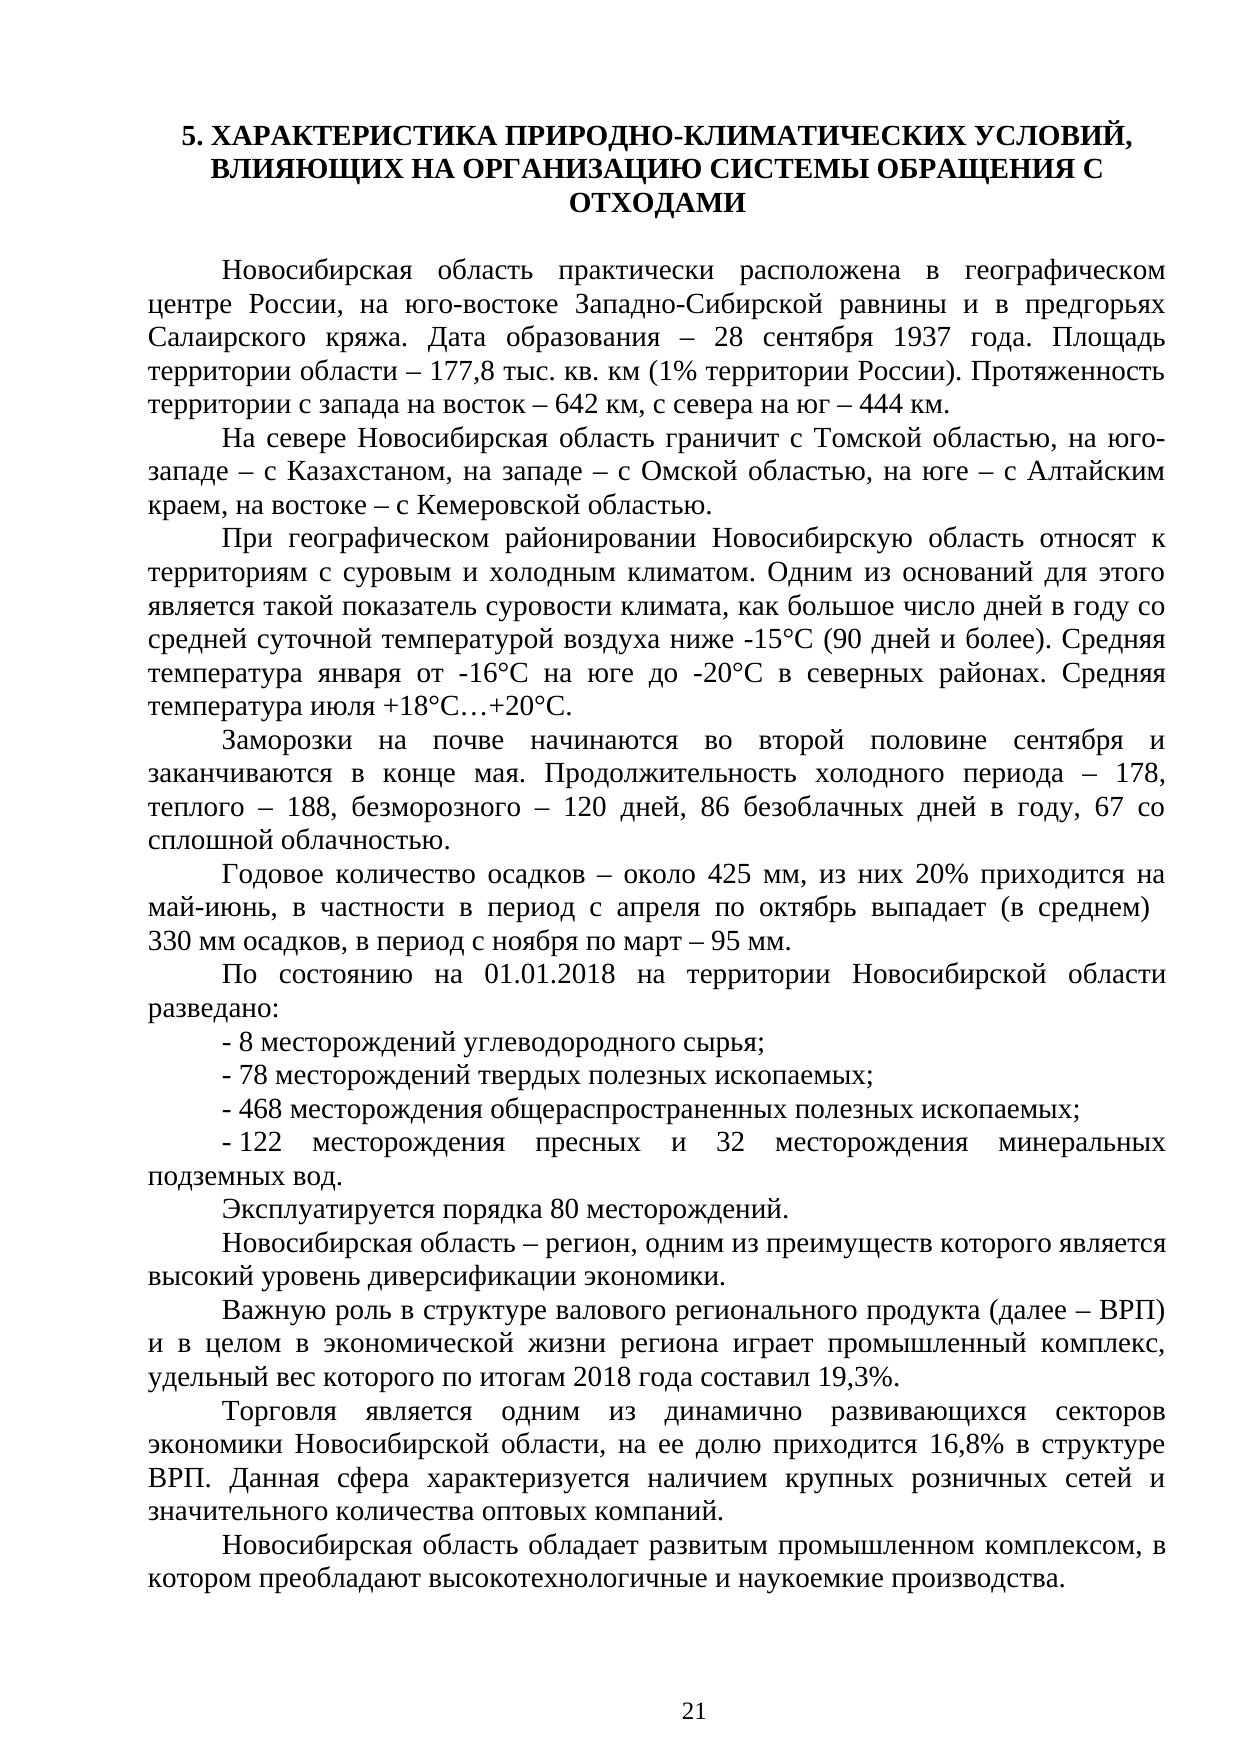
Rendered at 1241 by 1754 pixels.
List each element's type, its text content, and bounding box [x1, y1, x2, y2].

text - 8 месторождений углеводородного сырья; [148, 1024, 1167, 1057]
text На севере Новосибирская область граничит с Томской областью, на юго-западе – с Казахстаном, на западе – с Омской областью, на юге – с Алтайским краем, на востоке – с Кемеровской областью. [148, 420, 1167, 521]
text Заморозки на почве начинаются во второй половине сентября и заканчиваются в конце мая. Продолжительность холодного периода – 178, теплого – 188, безморозного – 120 дней, 86 безоблачных дней в году, 67 со сплошной облачностью. [148, 722, 1167, 856]
text - 78 месторождений твердых полезных ископаемых; [148, 1057, 1167, 1091]
text Новосибирская область практически расположена в географическом центре России, на юго-востоке Западно-Сибирской равнины и в предгорьях Салаирского кряжа. Дата образования – 28 сентября 1937 года. Площадь территории области – 177,8 тыс. кв. км (1% территории России). Протяженность территории с запада на восток – 642 км, с севера на юг – 444 км. [148, 252, 1167, 420]
text Важную роль в структуре валового регионального продукта (далее – ВРП) и в целом в экономической жизни региона играет промышленный комплекс, удельный вес которого по итогам 2018 года составил 19,3%. [148, 1292, 1167, 1393]
text 5. ХАРАКТЕРИСТИКА ПРИРОДНО-КЛИМАТИЧЕСКИХ УСЛОВИЙ, ВЛИЯЮЩИХ НА ОРГАНИЗАЦИЮ СИСТЕМЫ ОБРАЩЕНИЯ С ОТХОДАМИ [148, 118, 1167, 219]
text Новосибирская область – регион, одним из преимуществ которого является высокий уровень диверсификации экономики. [148, 1225, 1167, 1292]
text По состоянию на 01.01.2018 на территории Новосибирской области разведано: [148, 957, 1167, 1024]
text - 468 месторождения общераспространенных полезных ископаемых; [148, 1091, 1167, 1124]
text Новосибирская область обладает развитым промышленном комплексом, в котором преобладают высокотехнологичные и наукоемкие производства. [148, 1527, 1167, 1594]
text - 122 месторождения пресных и 32 месторождения минеральных подземных вод. [148, 1124, 1167, 1191]
text Торговля является одним из динамично развивающихся секторов экономики Новосибирской области, на ее долю приходится 16,8% в структуре ВРП. Данная сфера характеризуется наличием крупных розничных сетей и значительного количества оптовых компаний. [148, 1393, 1167, 1527]
text Годовое количество осадков – около 425 мм, из них 20% приходится на май-июнь, в частности в период с апреля по октябрь выпадает (в среднем) 330 мм осадков, в период с ноября по март – 95 мм. [148, 856, 1167, 957]
text При географическом районировании Новосибирскую область относят к территориям с суровым и холодным климатом. Одним из оснований для этого является такой показатель суровости климата, как большое число дней в году со средней суточной температурой воздуха ниже -15°С (90 дней и более). Средняя температура января от -16°С на юге до -20°С в северных районах. Средняя температура июля +18°С…+20°С. [148, 521, 1167, 722]
text Эксплуатируется порядка 80 месторождений. [148, 1191, 1167, 1225]
